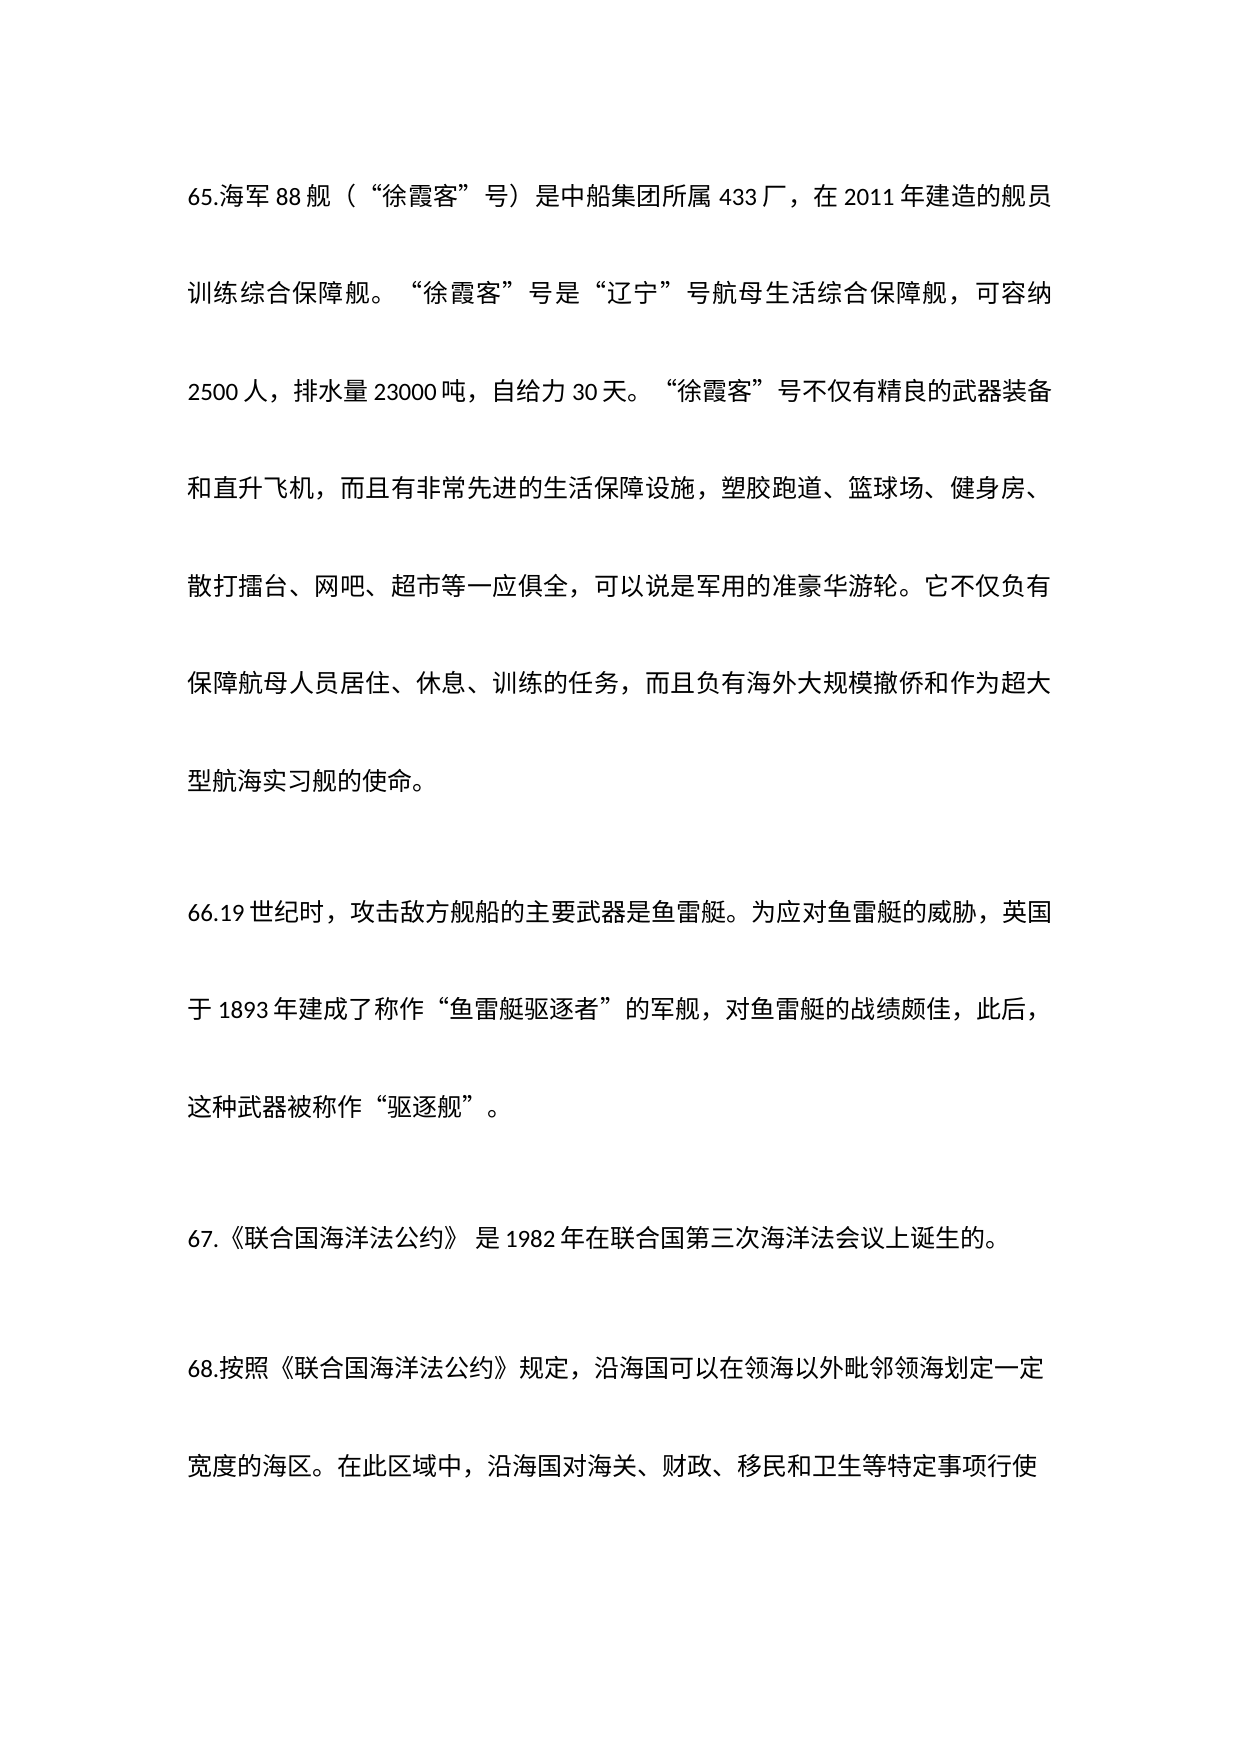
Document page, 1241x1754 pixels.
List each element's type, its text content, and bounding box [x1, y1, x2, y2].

text 66.19世纪时，攻击敌方舰船的主要武器是鱼雷艇。为应对鱼雷艇的威胁，英国于1893年建成了称作“鱼雷艇驱逐者”的军舰，对鱼雷艇的战绩颇佳，此后，这种武器被称作“驱逐舰”。 [187, 878, 1053, 1138]
text 65.海军88舰（“徐霞客”号）是中船集团所属433厂，在2011年建造的舰员训练综合保障舰。“徐霞客”号是“辽宁”号航母生活综合保障舰，可容纳2500人，排水量23000吨，自给力30天。“徐霞客”号不仅有精良的武器装备和直升飞机，而且有非常先进的生活保障设施，塑胶跑道、篮球场、健身房、散打擂台、网吧、超市等一应俱全，可以说是军用的准豪华游轮。它不仅负有保障航母人员居住、休息、训练的任务，而且负有海外大规模撤侨和作为超大型航海实习舰的使命。 [187, 162, 1053, 812]
text 67.《联合国海洋法公约》 是1982年在联合国第三次海洋法会议上诞生的。 [187, 1204, 1053, 1269]
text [187, 1334, 1053, 1497]
